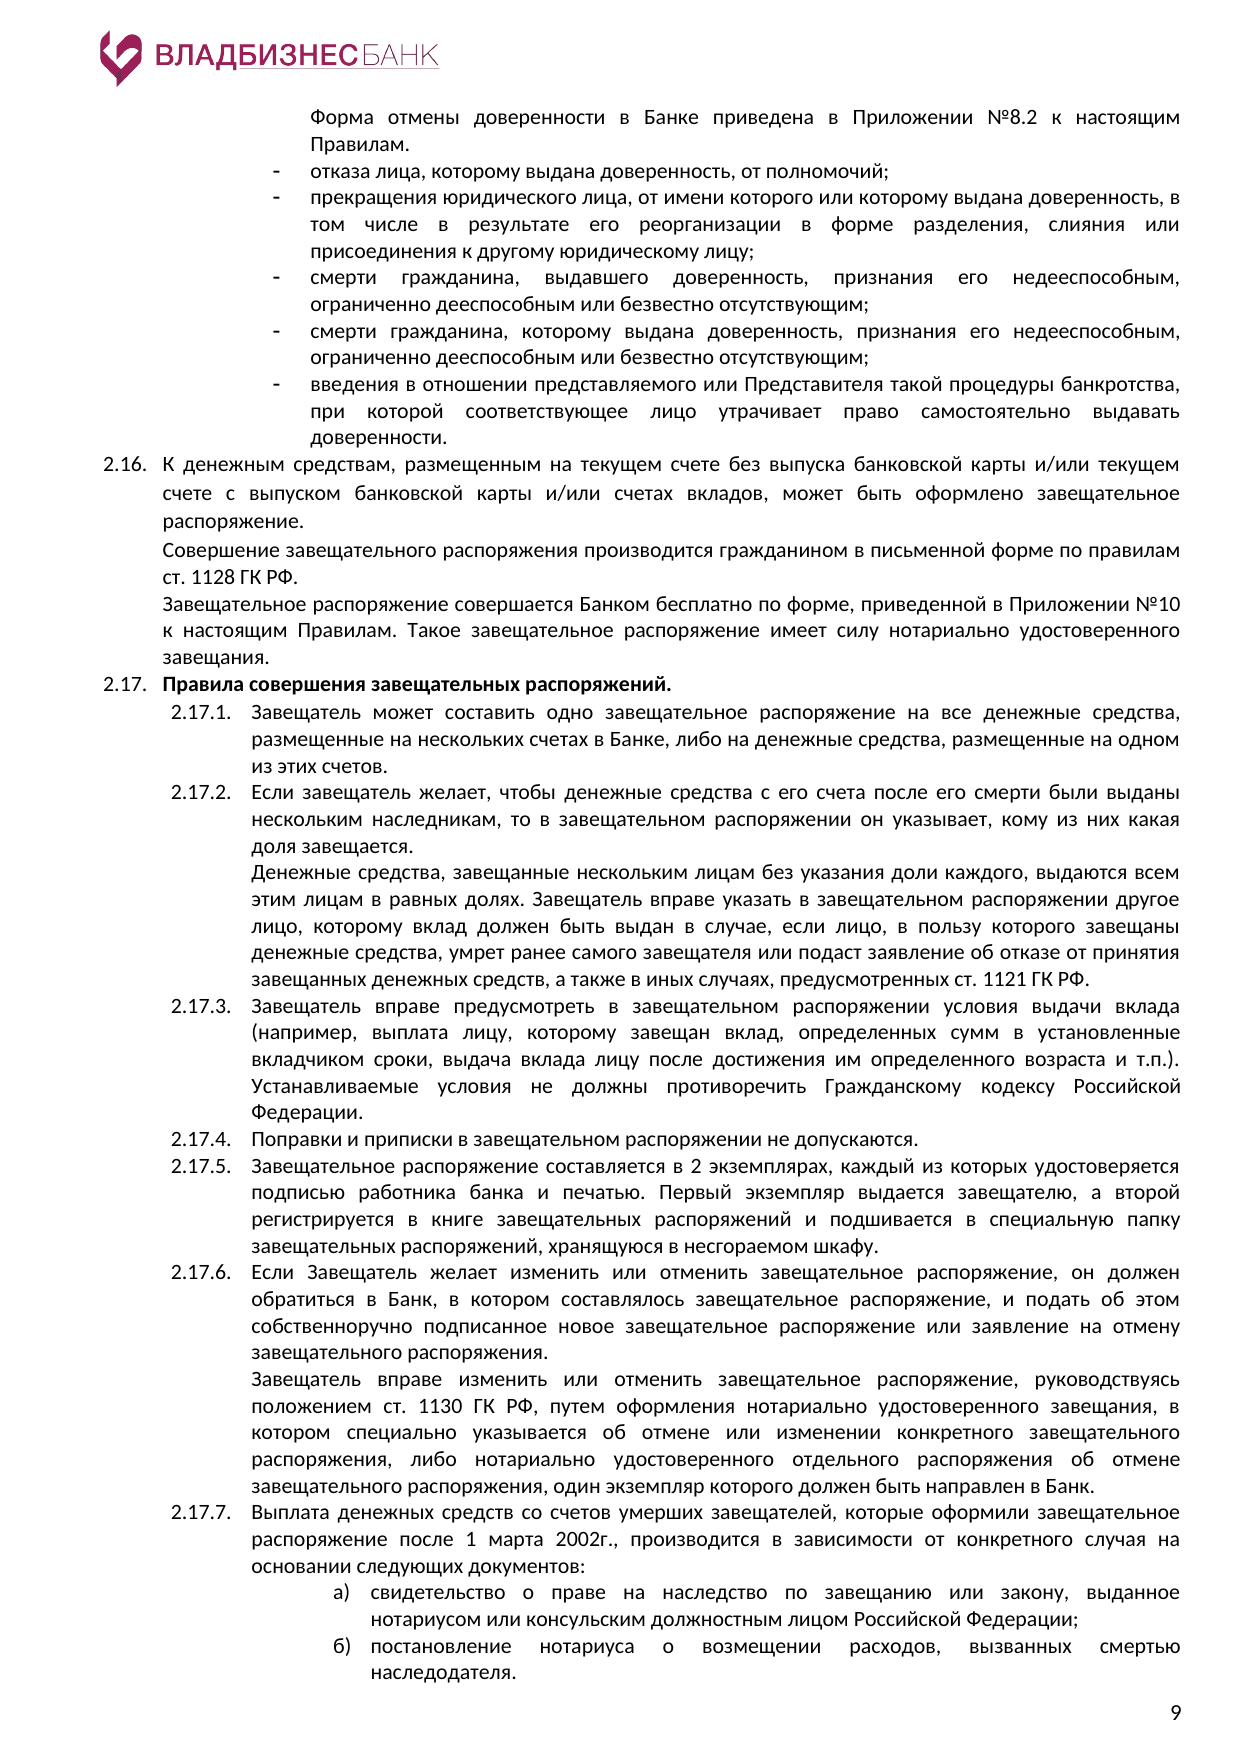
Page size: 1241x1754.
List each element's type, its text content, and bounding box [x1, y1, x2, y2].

list Если завещатель желает, чтобы денежные средства с его счета после его смерти были выданы нескольким наследникам, то в завещательном распоряжении он указывает, кому из них какая доля завещается. [171, 778, 1181, 858]
list Совершение завещательного распоряжения производится гражданином в письменной форме по правилам ст. 1128 ГК РФ. [162, 536, 1181, 590]
list Завещательное распоряжение совершается Банком бесплатно по форме, приведенной в Приложении №10 к настоящим Правилам. Такое завещательное распоряжение имеет силу нотариально удостоверенного завещания. [162, 590, 1181, 670]
list Поправки и приписки в завещательном распоряжении не допускаются. [171, 1125, 1181, 1152]
list постановление нотариуса о возмещении расходов, вызванных смертью наследодателя. [333, 1632, 1181, 1685]
picture [59, 29, 480, 89]
list прекращения юридического лица, от имени которого или которому выдана доверенность, в том числе в результате его реорганизации в форме разделения, слияния или присоединения к другому юридическому лицу; [273, 183, 1181, 263]
list К денежным средствам, размещенным на текущем счете без выпуска банковской карты и/или текущем счете с выпуском банковской карты и/или счетах вкладов, может быть оформлено завещательное распоряжение. [103, 450, 1181, 534]
list Если Завещатель желает изменить или отменить завещательное распоряжение, он должен обратиться в Банк, в котором составлялось завещательное распоряжение, и подать об этом собственноручно подписанное новое завещательное распоряжение или заявление на отмену завещательного распоряжения. [171, 1258, 1181, 1365]
list Завещатель может составить одно завещательное распоряжение на все денежные средства, размещенные на нескольких счетах в Банке, либо на денежные средства, размещенные на одном из этих счетов. [171, 698, 1181, 778]
list свидетельство о праве на наследство по завещанию или закону, выданное нотариусом или консульским должностным лицом Российской Федерации; [333, 1578, 1181, 1632]
list Денежные средства, завещанные нескольким лицам без указания доли каждого, выдаются всем этим лицам в равных долях. Завещатель вправе указать в завещательном распоряжении другое лицо, которому вклад должен быть выдан в случае, если лицо, в пользу которого завещаны денежные средства, умрет ранее самого завещателя или подаст заявление об отказе от принятия завещанных денежных средств, а также в иных случаях, предусмотренных ст. 1121 ГК РФ. [251, 858, 1181, 992]
list смерти гражданина, которому выдана доверенность, признания его недееспособным, ограниченно дееспособным или безвестно отсутствующим; [273, 317, 1181, 370]
list Завещатель вправе предусмотреть в завещательном распоряжении условия выдачи вклада (например, выплата лицу, которому завещан вклад, определенных сумм в установленные вкладчиком сроки, выдача вклада лицу после достижения им определенного возраста и т.п.). Устанавливаемые условия не должны противоречить Гражданскому кодексу Российской Федерации. [171, 992, 1181, 1125]
list Выплата денежных средств со счетов умерших завещателей, которые оформили завещательное распоряжение после 1 марта 2002г., производится в зависимости от конкретного случая на основании следующих документов: [171, 1498, 1181, 1578]
list Правила совершения завещательных распоряжений. [103, 670, 1181, 696]
list Форма отмены доверенности в Банке приведена в Приложении №8.2 к настоящим Правилам. [310, 103, 1181, 157]
list смерти гражданина, выдавшего доверенность, признания его недееспособным, ограниченно дееспособным или безвестно отсутствующим; [273, 263, 1181, 317]
list отказа лица, которому выдана доверенность, от полномочий; [273, 157, 1181, 183]
list введения в отношении представляемого или Представителя такой процедуры банкротства, при которой соответствующее лицо утрачивает право самостоятельно выдавать доверенности. [273, 370, 1181, 450]
list Завещательное распоряжение составляется в 2 экземплярах, каждый из которых удостоверяется подписью работника банка и печатью. Первый экземпляр выдается завещателю, а второй регистрируется в книге завещательных распоряжений и подшивается в специальную папку завещательных распоряжений, хранящуюся в несгораемом шкафу. [171, 1152, 1181, 1258]
list Завещатель вправе изменить или отменить завещательное распоряжение, руководствуясь положением ст. 1130 ГК РФ, путем оформления нотариально удостоверенного завещания, в котором специально указывается об отмене или изменении конкретного завещательного распоряжения, либо нотариально удостоверенного отдельного распоряжения об отмене завещательного распоряжения, один экземпляр которого должен быть направлен в Банк. [251, 1365, 1181, 1498]
